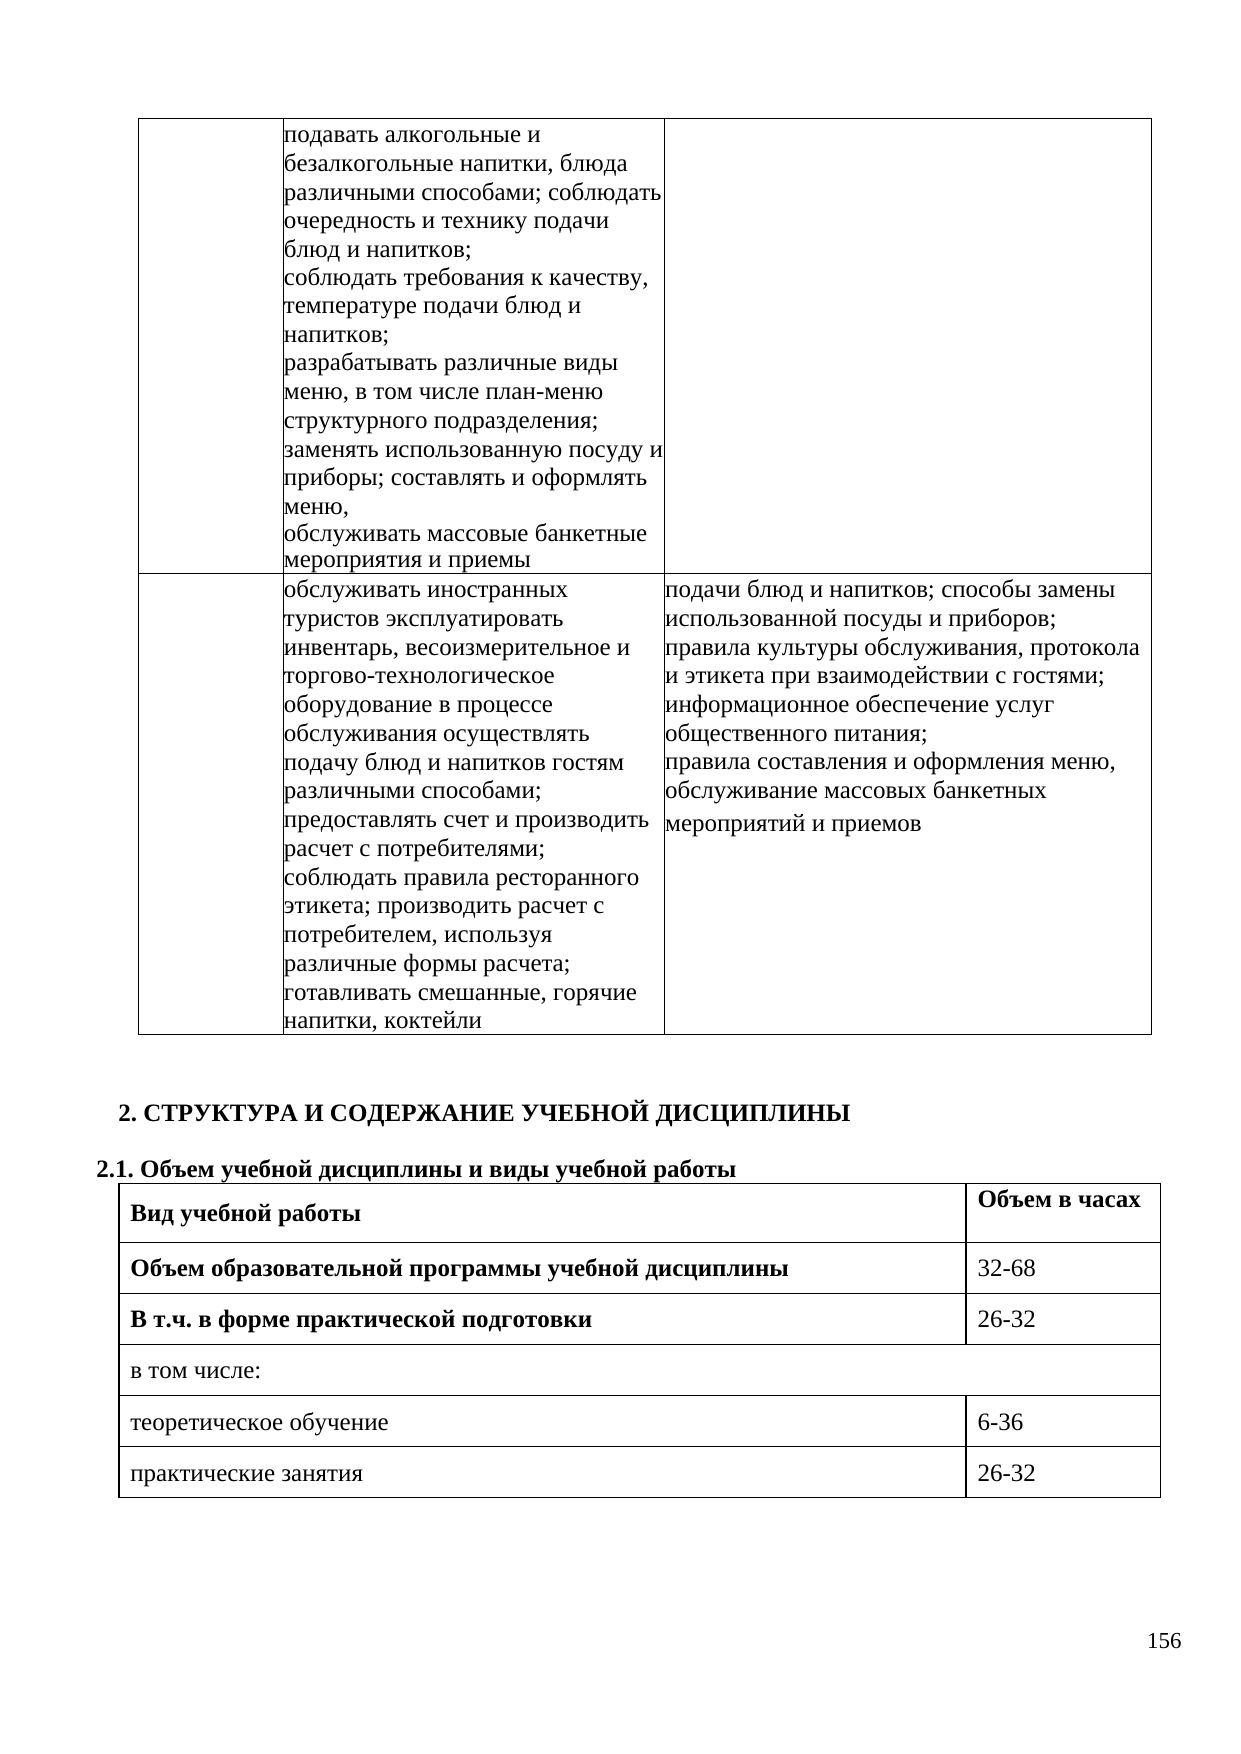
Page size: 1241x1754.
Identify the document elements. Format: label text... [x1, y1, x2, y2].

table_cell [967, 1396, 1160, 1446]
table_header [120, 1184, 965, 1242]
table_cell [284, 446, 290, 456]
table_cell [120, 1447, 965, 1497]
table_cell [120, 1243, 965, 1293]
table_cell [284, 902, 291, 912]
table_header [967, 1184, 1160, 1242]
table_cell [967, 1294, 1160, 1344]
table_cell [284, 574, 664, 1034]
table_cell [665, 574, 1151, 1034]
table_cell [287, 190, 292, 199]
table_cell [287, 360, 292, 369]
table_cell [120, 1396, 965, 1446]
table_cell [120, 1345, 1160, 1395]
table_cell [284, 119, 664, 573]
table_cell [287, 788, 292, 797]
text 2. СТРУКТУРА И СОДЕРЖАНИЕ УЧЕБНОЙ ДИСЦИПЛИНЫ [118, 1098, 1181, 1126]
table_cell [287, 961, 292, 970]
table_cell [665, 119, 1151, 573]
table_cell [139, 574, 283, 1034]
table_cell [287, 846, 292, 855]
text 2.1. Объем учебной дисциплины и виды учебной работы [96, 1156, 1181, 1182]
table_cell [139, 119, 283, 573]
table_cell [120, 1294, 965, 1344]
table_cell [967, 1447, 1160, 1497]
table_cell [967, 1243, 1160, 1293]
